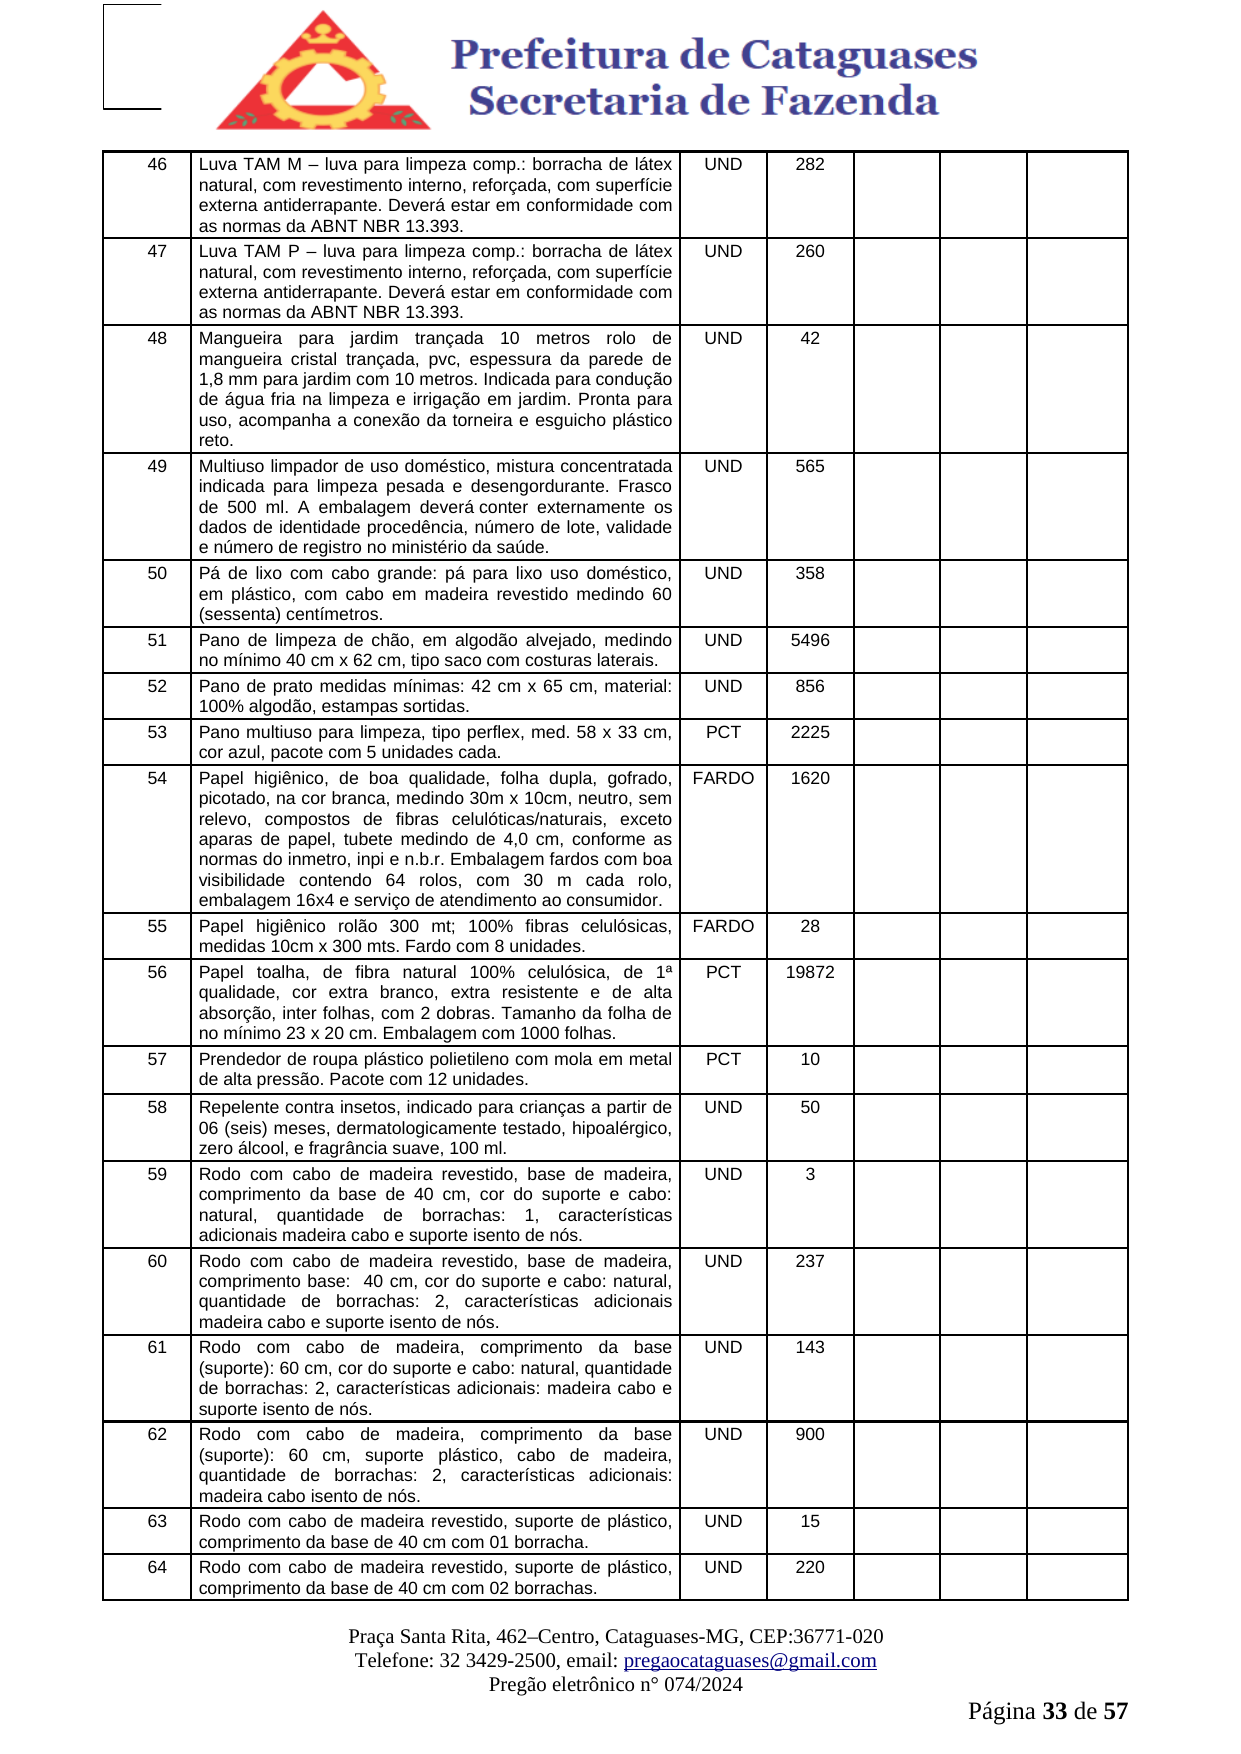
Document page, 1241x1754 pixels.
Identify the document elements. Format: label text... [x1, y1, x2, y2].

table_cell UND [681, 628, 766, 672]
table_cell UND [681, 674, 766, 718]
table_cell Pano multiuso para limpeza, tipo perflex, med. 58 x 33 cm, cor azul, pacote com 5 unidades cada. [192, 720, 679, 764]
table_cell 282 [768, 153, 853, 237]
table_cell [855, 1509, 939, 1553]
table_cell [104, 674, 190, 718]
table_cell 220 [768, 1555, 853, 1599]
table_cell [855, 1423, 939, 1507]
table_cell [855, 561, 939, 626]
table_cell PCT [681, 960, 766, 1045]
table_cell [941, 1336, 1026, 1420]
table_cell UND [681, 1162, 766, 1247]
table_cell [855, 454, 939, 559]
table_cell [941, 1249, 1026, 1333]
table_cell [941, 1162, 1026, 1247]
table_cell [941, 153, 1026, 237]
table_cell 3 [768, 1162, 853, 1247]
table_cell [104, 960, 190, 1045]
table_cell PCT [681, 720, 766, 764]
table_cell Rodo com cabo de madeira revestido, base de madeira, comprimento base: 40 cm, cor do suporte e cabo: natural, quantidade de borrachas: 2, características adicionais madeira cabo e suporte isento de nós. [192, 1249, 679, 1333]
table_cell [941, 1047, 1026, 1093]
table_cell 900 [768, 1423, 853, 1507]
table_cell [1028, 1047, 1127, 1093]
table_cell Papel higiênico rolão 300 mt; 100% fibras celulósicas, medidas 10cm x 300 mts. Fardo com 8 unidades. [192, 914, 679, 958]
table_cell [104, 1509, 190, 1553]
table_cell [1028, 628, 1127, 672]
table_cell 2225 [768, 720, 853, 764]
table_cell [1028, 914, 1127, 958]
table_cell 260 [768, 239, 853, 324]
table_cell [104, 720, 190, 764]
table_cell [855, 1095, 939, 1160]
table_cell [855, 153, 939, 237]
table_cell [855, 1047, 939, 1093]
table_cell [1028, 326, 1127, 452]
table_cell 42 [768, 326, 853, 452]
table_cell 50 [768, 1095, 853, 1160]
table_cell [941, 766, 1026, 912]
table_cell [941, 628, 1026, 672]
table_cell PCT [681, 1047, 766, 1093]
table_cell FARDO [681, 766, 766, 912]
table_cell [941, 454, 1026, 559]
table_cell [941, 326, 1026, 452]
table_cell 565 [768, 454, 853, 559]
table_cell [941, 1509, 1026, 1553]
table_cell 19872 [768, 960, 853, 1045]
table_cell [104, 153, 190, 237]
table_cell [104, 326, 190, 452]
table_cell Rodo com cabo de madeira revestido, suporte de plástico, comprimento da base de 40 cm com 01 borracha. [192, 1509, 679, 1553]
table_cell 856 [768, 674, 853, 718]
table_cell UND [681, 1555, 766, 1599]
table_cell [1028, 1336, 1127, 1420]
table_cell UND [681, 1249, 766, 1333]
table_cell Rodo com cabo de madeira revestido, base de madeira, comprimento da base de 40 cm, cor do suporte e cabo: natural, quantidade de borrachas: 1, características adicionais madeira cabo e suporte isento de nós. [192, 1162, 679, 1247]
table_cell 28 [768, 914, 853, 958]
table_cell FARDO [681, 914, 766, 958]
table_cell [1028, 1423, 1127, 1507]
table_cell UND [681, 153, 766, 237]
table_cell [855, 628, 939, 672]
table_cell UND [681, 1095, 766, 1160]
table_cell [941, 960, 1026, 1045]
table_cell [855, 239, 939, 324]
table_cell [104, 1095, 190, 1160]
table_cell [1028, 239, 1127, 324]
table_cell 358 [768, 561, 853, 626]
table_cell [1028, 153, 1127, 237]
table_cell UND [681, 239, 766, 324]
table_cell Repelente contra insetos, indicado para crianças a partir de 06 (seis) meses, dermatologicamente testado, hipoalérgico, zero álcool, e fragrância suave, 100 ml. [192, 1095, 679, 1160]
table_cell [104, 914, 190, 958]
table_cell 10 [768, 1047, 853, 1093]
table_cell 237 [768, 1249, 853, 1333]
table_cell [855, 326, 939, 452]
table_cell [855, 674, 939, 718]
table_cell [855, 766, 939, 912]
table_cell Papel toalha, de fibra natural 100% celulósica, de 1ª qualidade, cor extra branco, extra resistente e de alta absorção, inter folhas, com 2 dobras. Tamanho da folha de no mínimo 23 x 20 cm. Embalagem com 1000 folhas. [192, 960, 679, 1045]
table_cell [941, 1095, 1026, 1160]
table_cell [855, 960, 939, 1045]
table_cell [104, 239, 190, 324]
table_cell Rodo com cabo de madeira revestido, suporte de plástico, comprimento da base de 40 cm com 02 borrachas. [192, 1555, 679, 1599]
table_cell [941, 1423, 1026, 1507]
table_cell [855, 914, 939, 958]
table_cell [104, 1555, 190, 1599]
table_cell [1028, 720, 1127, 764]
table_cell UND [681, 561, 766, 626]
table_cell UND [681, 1336, 766, 1420]
table_cell UND [681, 1423, 766, 1507]
table_cell [104, 766, 190, 912]
table_cell [104, 454, 190, 559]
table_cell Multiuso limpador de uso doméstico, mistura concentratada indicada para limpeza pesada e desengordurante. Frasco de 500 ml. A embalagem deverá conter externamente os dados de identidade procedência, número de lote, validade e número de registro no ministério da saúde. [192, 454, 679, 559]
table_cell [104, 1423, 190, 1507]
table_cell [104, 1336, 190, 1420]
table_cell [1028, 960, 1127, 1045]
table_cell [1028, 1095, 1127, 1160]
table_cell [1028, 1555, 1127, 1599]
table_cell [1028, 1162, 1127, 1247]
table_cell UND [681, 326, 766, 452]
table_cell Mangueira para jardim trançada 10 metros rolo de mangueira cristal trançada, pvc, espessura da parede de 1,8 mm para jardim com 10 metros. Indicada para condução de água fria na limpeza e irrigação em jardim. Pronta para uso, acompanha a conexão da torneira e esguicho plástico reto. [192, 326, 679, 452]
table_cell Luva TAM P – luva para limpeza comp.: borracha de látex natural, com revestimento interno, reforçada, com superfície externa antiderrapante. Deverá estar em conformidade com as normas da ABNT NBR 13.393. [192, 239, 679, 324]
table_cell Pá de lixo com cabo grande: pá para lixo uso doméstico, em plástico, com cabo em madeira revestido medindo 60 (sessenta) centímetros. [192, 561, 679, 626]
table_cell 1620 [768, 766, 853, 912]
table_cell 15 [768, 1509, 853, 1553]
table_cell [855, 1555, 939, 1599]
table_cell [1028, 674, 1127, 718]
table_cell [104, 1249, 190, 1333]
table_cell [104, 628, 190, 672]
table_cell [941, 561, 1026, 626]
table_cell [104, 1047, 190, 1093]
table_cell [855, 1162, 939, 1247]
table_cell [1028, 1249, 1127, 1333]
table_cell UND [681, 1509, 766, 1553]
table_cell [941, 720, 1026, 764]
table_cell Prendedor de roupa plástico polietileno com mola em metal de alta pressão. Pacote com 12 unidades. [192, 1047, 679, 1093]
table_cell Rodo com cabo de madeira, comprimento da base (suporte): 60 cm, suporte plástico, cabo de madeira, quantidade de borrachas: 2, características adicionais: madeira cabo isento de nós. [192, 1423, 679, 1507]
table_cell [1028, 1509, 1127, 1553]
table_cell Pano de limpeza de chão, em algodão alvejado, medindo no mínimo 40 cm x 62 cm, tipo saco com costuras laterais. [192, 628, 679, 672]
table_cell [855, 720, 939, 764]
table_cell [104, 1162, 190, 1247]
table_cell UND [681, 454, 766, 559]
table_cell [941, 674, 1026, 718]
table_cell Pano de prato medidas mínimas: 42 cm x 65 cm, material: 100% algodão, estampas sortidas. [192, 674, 679, 718]
table_cell Rodo com cabo de madeira, comprimento da base (suporte): 60 cm, cor do suporte e cabo: natural, quantidade de borrachas: 2, características adicionais: madeira cabo e suporte isento de nós. [192, 1336, 679, 1420]
table_cell 143 [768, 1336, 853, 1420]
table_cell [855, 1249, 939, 1333]
table_cell [941, 914, 1026, 958]
table_cell [1028, 561, 1127, 626]
table_cell [1028, 454, 1127, 559]
table_cell [941, 1555, 1026, 1599]
table_cell Luva TAM M – luva para limpeza comp.: borracha de látex natural, com revestimento interno, reforçada, com superfície externa antiderrapante. Deverá estar em conformidade com as normas da ABNT NBR 13.393. [192, 153, 679, 237]
table_cell [855, 1336, 939, 1420]
table_cell [104, 561, 190, 626]
table_cell [941, 239, 1026, 324]
picture [161, 4, 1071, 150]
table_cell Papel higiênico, de boa qualidade, folha dupla, gofrado, picotado, na cor branca, medindo 30m x 10cm, neutro, sem relevo, compostos de fibras celulóticas/naturais, exceto aparas de papel, tubete medindo de 4,0 cm, conforme as normas do inmetro, inpi e n.b.r. Embalagem fardos com boa visibilidade contendo 64 rolos, com 30 m cada rolo, embalagem 16x4 e serviço de atendimento ao consumidor. [192, 766, 679, 912]
table_cell [1028, 766, 1127, 912]
table_cell 5496 [768, 628, 853, 672]
